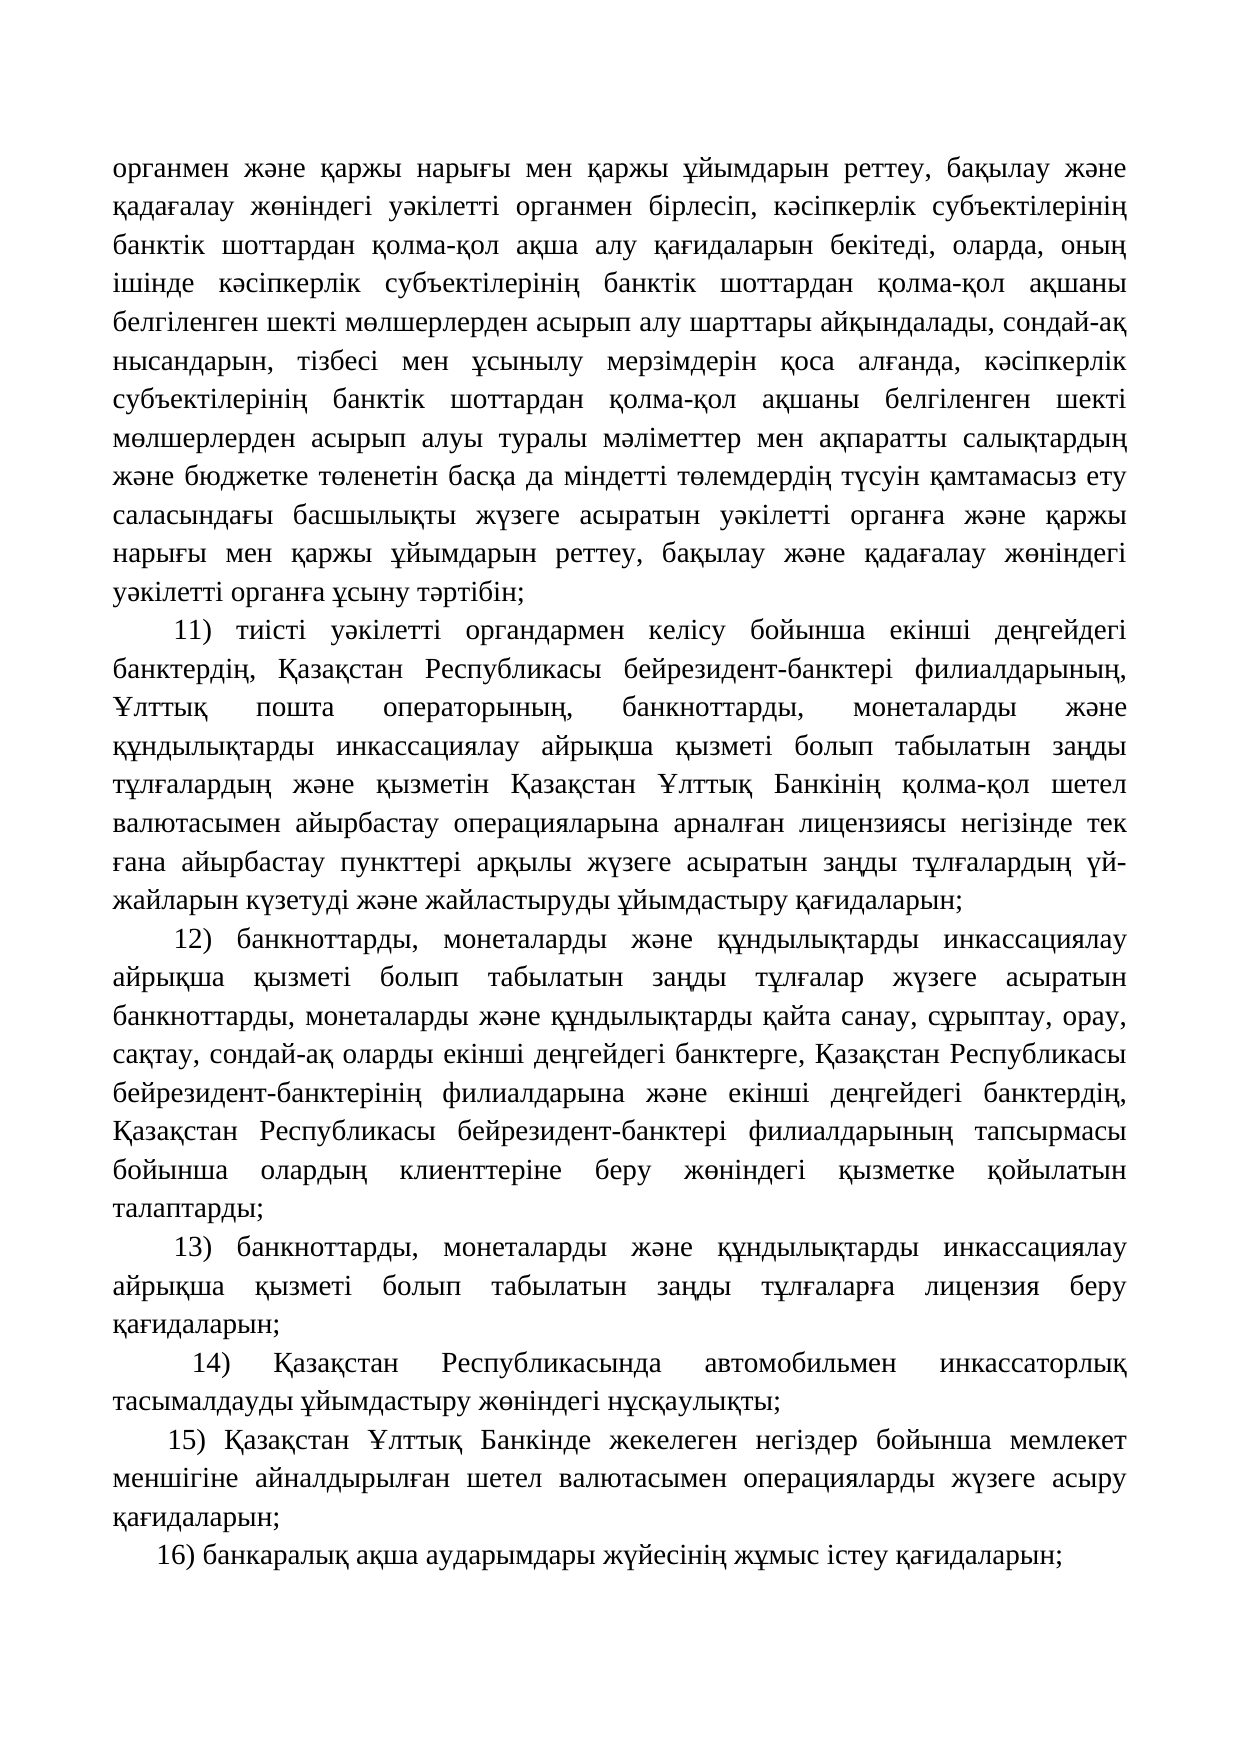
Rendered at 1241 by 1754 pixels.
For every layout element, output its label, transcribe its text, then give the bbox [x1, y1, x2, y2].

text 15) Қазақстан Ұлттық Банкінде жекелеген негіздер бойынша мемлекет меншігіне айналдырылған шетел валютасымен операцияларды жүзеге асыру қағидаларын; [112, 1422, 1128, 1532]
text 16) банкаралық ақша аударымдары жүйесінің жұмыс iстеу қағидаларын; [112, 1537, 1128, 1571]
text 14) Қазақстан Республикасында автомобильмен инкассаторлық тасымалдауды ұйымдастыру жөніндегі нұсқаулықты; [112, 1345, 1128, 1417]
text 11) тиiстi уәкiлеттi органдармен келісу бойынша екінші деңгейдегі банктердің, Қазақстан Республикасы бейрезидент-банктері филиалдарының, Ұлттық пошта операторының, банкноттарды, монеталарды және құндылықтарды инкассациялау айрықша қызметі болып табылатын заңды тұлғалардың және қызметін Қазақстан Ұлттық Банкінің қолма-қол шетел валютасымен айырбастау операцияларына арналған лицензиясы негізінде тек ғана айырбастау пункттері арқылы жүзеге асыратын заңды тұлғалардың үй-жайларын күзетуді және жайластыруды ұйымдастыру қағидаларын; [112, 612, 1128, 916]
text 13) банкноттарды, монеталарды және құндылықтарды инкассациялау айрықша қызметі болып табылатын заңды тұлғаларға лицензия беру қағидаларын; [112, 1229, 1128, 1340]
text 12) банкноттарды, монеталарды және құндылықтарды инкассациялау айрықша қызметі болып табылатын заңды тұлғалар жүзеге асыратын банкноттарды, монеталарды және құндылықтарды қайта санау, сұрыптау, орау, сақтау, сондай-ақ оларды екінші деңгейдегі банктерге, Қазақстан Республикасы бейрезидент-банктерінің филиалдарына және екінші деңгейдегі банктердің, Қазақстан Республикасы бейрезидент-банктері филиалдарының тапсырмасы бойынша олардың клиенттеріне беру жөніндегі қызметке қойылатын талаптарды; [112, 921, 1128, 1224]
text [112, 150, 1128, 607]
